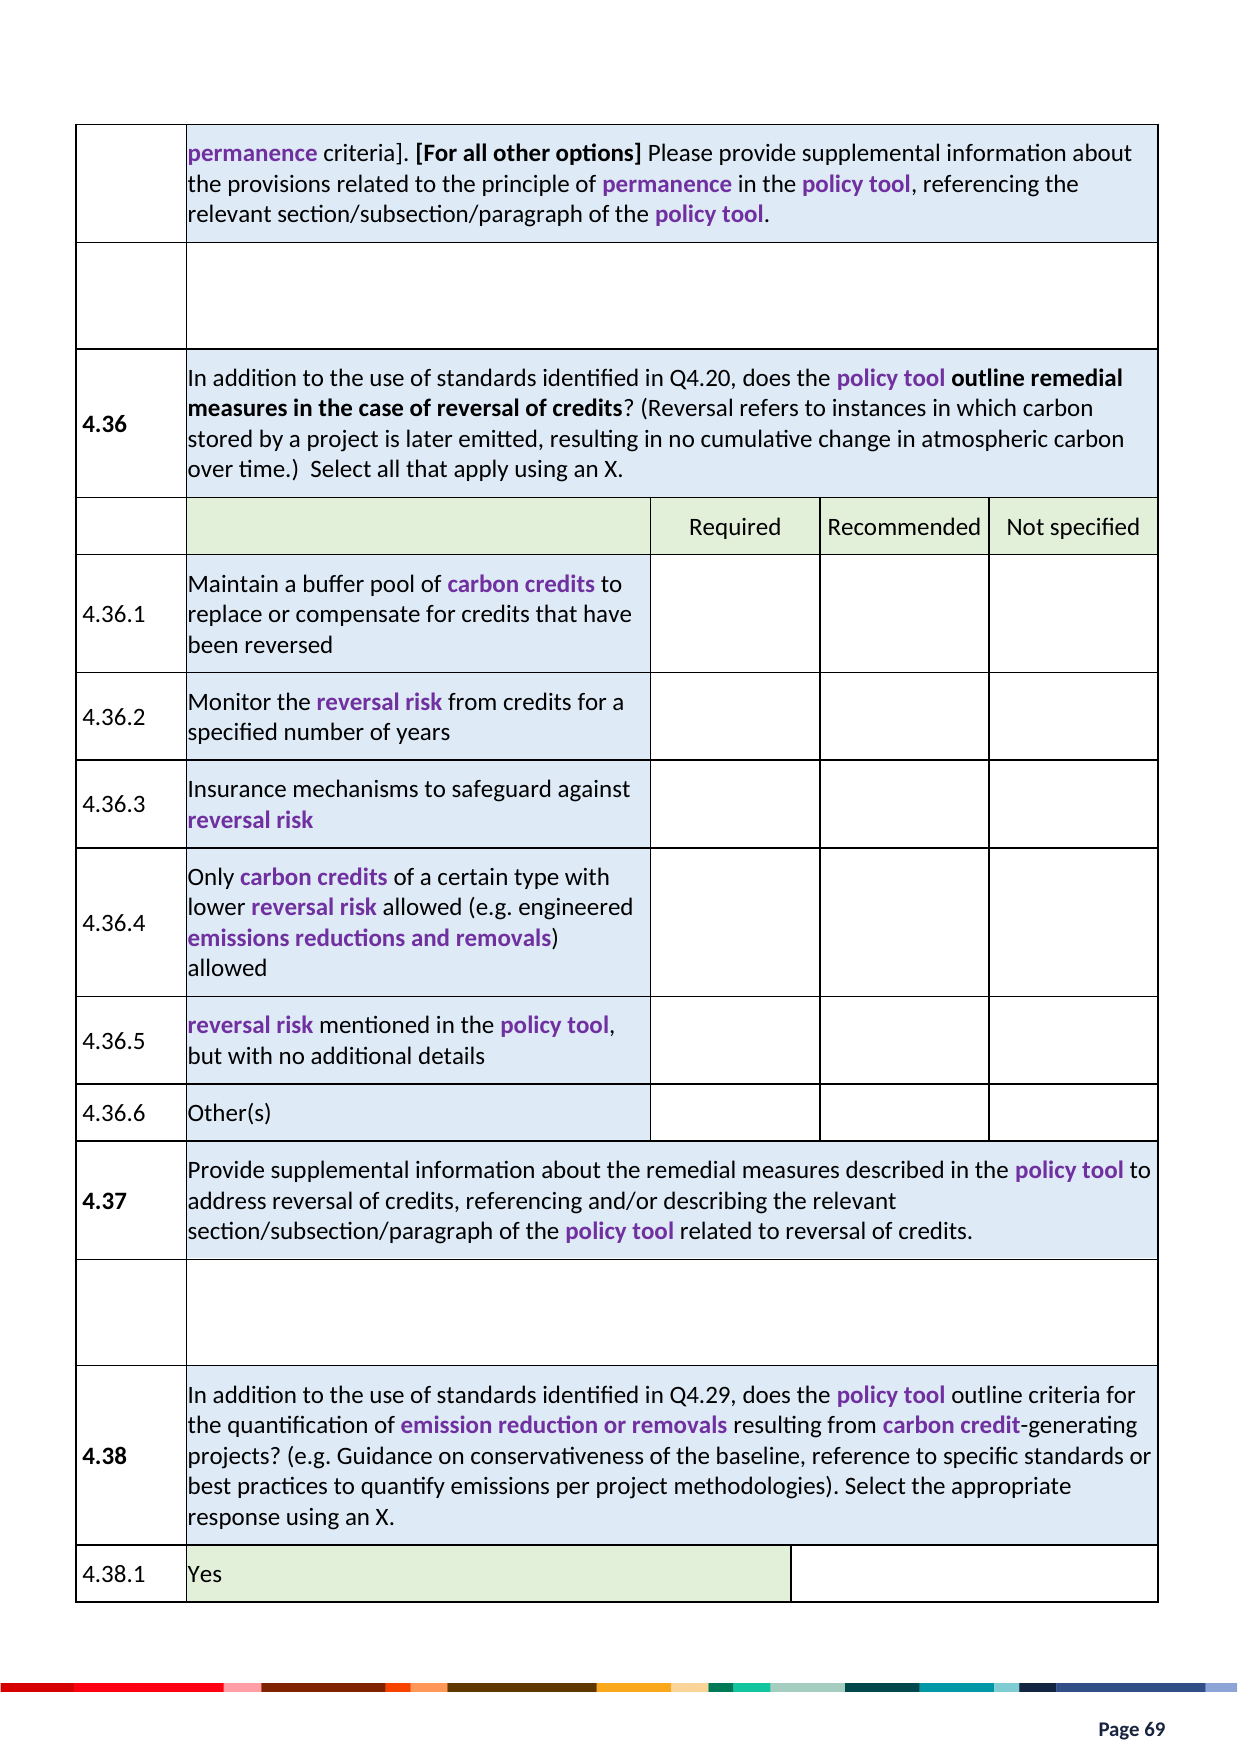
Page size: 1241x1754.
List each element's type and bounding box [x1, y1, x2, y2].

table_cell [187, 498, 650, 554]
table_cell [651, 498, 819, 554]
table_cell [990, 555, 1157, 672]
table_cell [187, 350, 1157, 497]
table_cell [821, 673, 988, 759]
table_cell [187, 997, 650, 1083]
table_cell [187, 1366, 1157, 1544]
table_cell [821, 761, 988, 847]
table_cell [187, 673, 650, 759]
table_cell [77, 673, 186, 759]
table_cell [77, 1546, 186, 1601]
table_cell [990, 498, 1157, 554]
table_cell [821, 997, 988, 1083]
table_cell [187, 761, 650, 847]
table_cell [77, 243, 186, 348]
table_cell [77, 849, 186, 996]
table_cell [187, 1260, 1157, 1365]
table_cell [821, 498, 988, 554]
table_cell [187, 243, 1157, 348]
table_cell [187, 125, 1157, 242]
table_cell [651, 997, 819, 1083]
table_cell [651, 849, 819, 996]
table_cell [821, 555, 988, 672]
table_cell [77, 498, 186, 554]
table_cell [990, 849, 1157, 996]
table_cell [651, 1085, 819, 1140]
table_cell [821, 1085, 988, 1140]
picture [0, 1683, 1236, 1692]
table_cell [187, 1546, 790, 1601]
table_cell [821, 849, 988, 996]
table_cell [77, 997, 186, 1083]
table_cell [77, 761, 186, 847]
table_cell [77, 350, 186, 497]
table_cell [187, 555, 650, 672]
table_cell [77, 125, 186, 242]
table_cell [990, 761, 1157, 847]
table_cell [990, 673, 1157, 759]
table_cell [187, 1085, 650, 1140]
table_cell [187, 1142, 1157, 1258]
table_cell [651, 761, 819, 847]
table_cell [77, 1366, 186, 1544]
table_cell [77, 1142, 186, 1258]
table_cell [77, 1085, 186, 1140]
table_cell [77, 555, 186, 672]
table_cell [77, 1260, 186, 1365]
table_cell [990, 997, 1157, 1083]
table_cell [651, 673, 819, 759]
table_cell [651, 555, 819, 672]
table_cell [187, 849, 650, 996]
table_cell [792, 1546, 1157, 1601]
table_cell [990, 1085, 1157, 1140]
